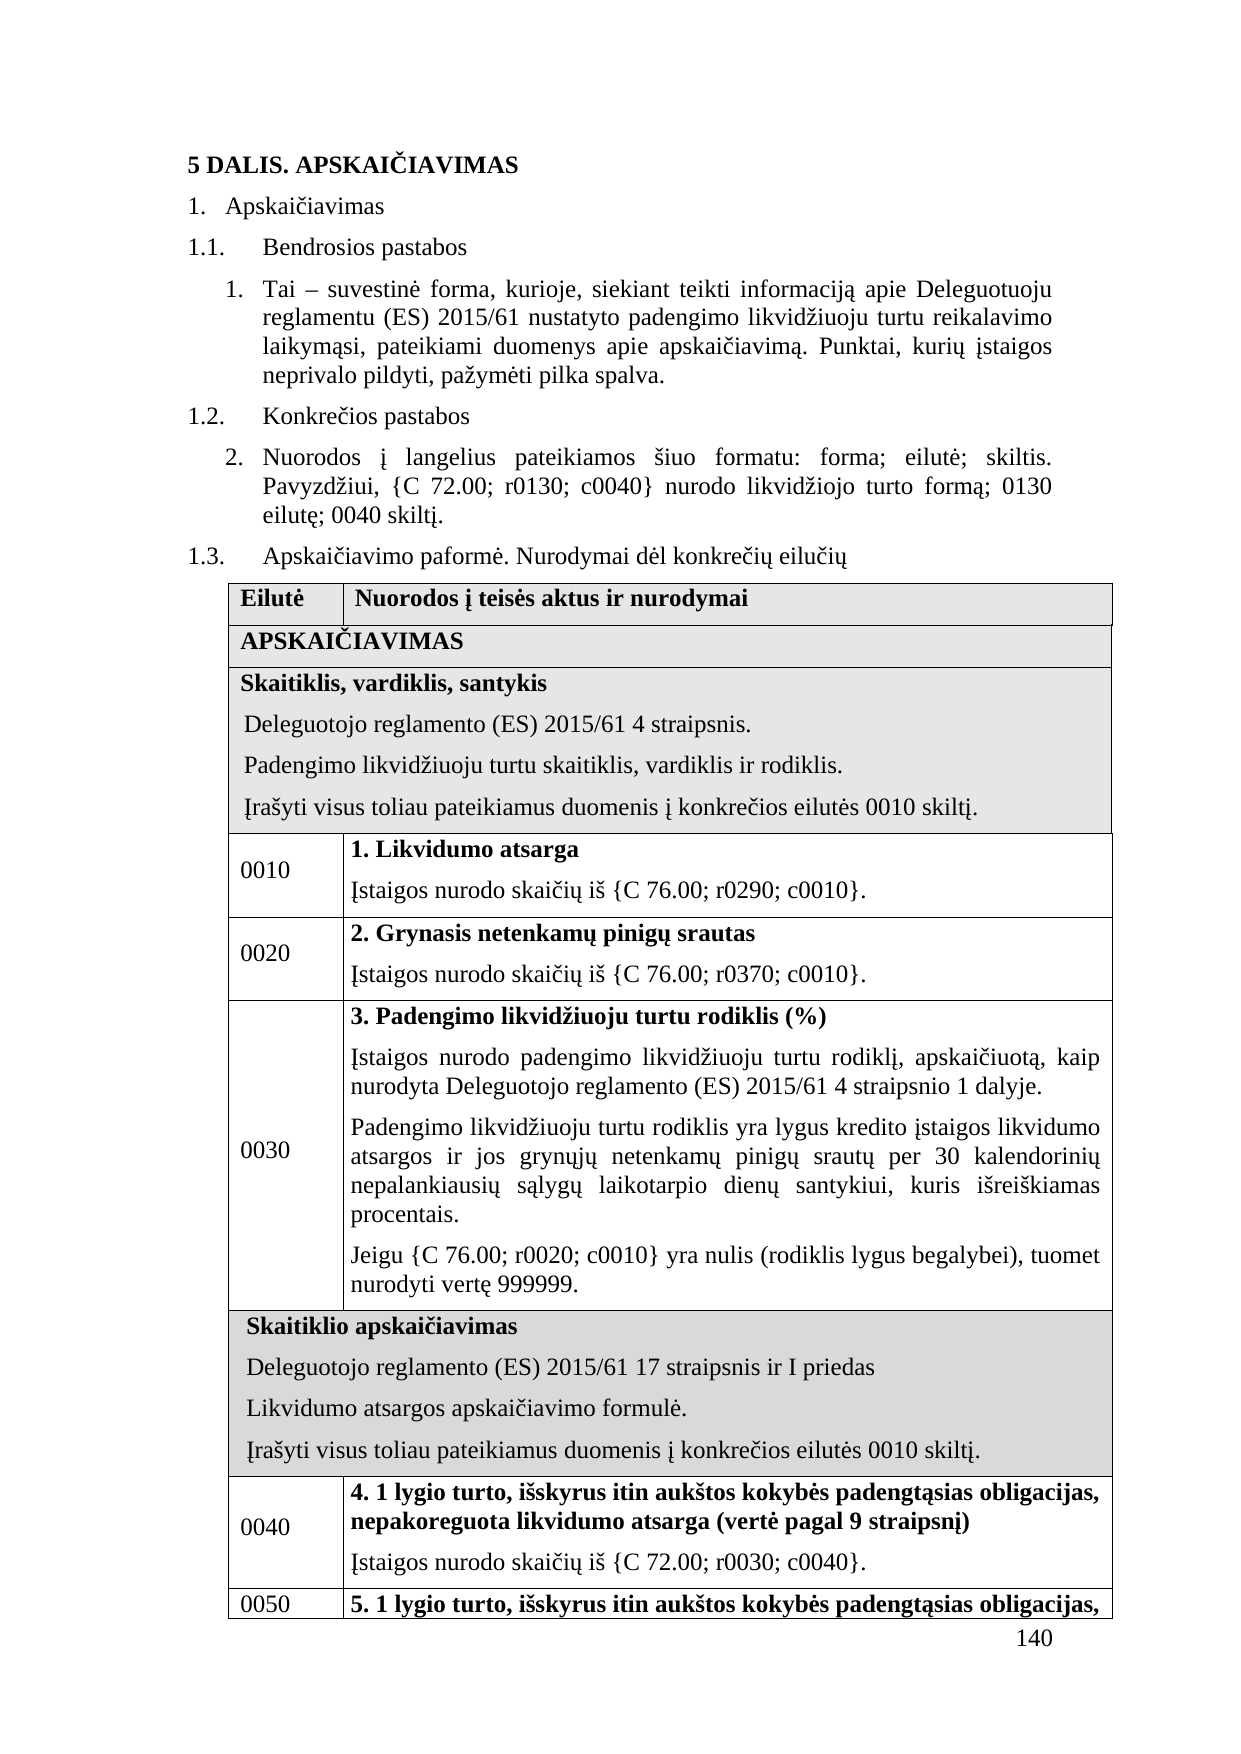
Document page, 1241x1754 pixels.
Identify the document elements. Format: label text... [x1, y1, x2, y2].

table_cell Skaitiklio apskaičiavimas Deleguotojo reglamento (ES) 2015/61 17 straipsnis ir I priedas Likvidumo atsargos apskaičiavimo formulė. Įrašyti visus toliau pateikiamus duomenis į konkrečios eilutės 0010 skiltį. [229, 1311, 1112, 1476]
table_cell APSKAIČIAVIMAS [229, 626, 1111, 667]
table_cell 0010 [229, 834, 343, 917]
table_cell Skaitiklis, vardiklis, santykis Deleguotojo reglamento (ES) 2015/61 4 straipsnis. Padengimo likvidžiuoju turtu skaitiklis, vardiklis ir rodiklis. Įrašyti visus toliau pateikiamus duomenis į konkrečios eilutės 0010 skiltį. [229, 668, 1111, 833]
list Tai – suvestinė forma, kurioje, siekiant teikti informaciją apie Deleguotuoju reglamentu (ES) 2015/61 nustatyto padengimo likvidžiuoju turtu reikalavimo laikymąsi, pateikiami duomenys apie apskaičiavimą. Punktai, kurių įstaigos neprivalo pildyti, pažymėti pilka spalva. [225, 274, 1053, 389]
text 5 DALIS. APSKAIČIAVIMAS [187, 150, 1053, 179]
table_cell 2. Grynasis netenkamų pinigų srautas Įstaigos nurodo skaičių iš {C 76.00; r0370; c0010}. [344, 918, 1112, 1000]
table_cell 0050 [229, 1589, 343, 1618]
table_cell 4. 1 lygio turto, išskyrus itin aukštos kokybės padengtąsias obligacijas, nepakoreguota likvidumo atsarga (vertė pagal 9 straipsnį) Įstaigos nurodo skaičių iš {C 72.00; r0030; c0040}. [344, 1477, 1112, 1588]
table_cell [344, 1589, 1112, 1618]
text Nuorodos į langelius pateikiamos šiuo formatu: forma; eilutė; skiltis. Pavyzdžiui, {C 72.00; r0130; c0040} nurodo likvidžiojo turto formą; 0130 eilutę; 0040 skiltį. [225, 442, 1053, 529]
table_header Nuorodos į teisės aktus ir nurodymai [344, 584, 1112, 625]
table_header Eilutė [229, 584, 343, 625]
table_cell 0030 [229, 1001, 343, 1310]
text 1. Apskaičiavimas [187, 191, 1053, 220]
table_cell 3. Padengimo likvidžiuoju turtu rodiklis (%) Įstaigos nurodo padengimo likvidžiuoju turtu rodiklį, apskaičiuotą, kaip nurodyta Deleguotojo reglamento (ES) 2015/61 4 straipsnio 1 dalyje. Padengimo likvidžiuoju turtu rodiklis yra lygus kredito įstaigos likvidumo atsargos ir jos grynųjų netenkamų pinigų srautų per 30 kalendorinių nepalankiausių sąlygų laikotarpio dienų santykiui, kuris išreiškiamas procentais. Jeigu {C 76.00; r0020; c0010} yra nulis (rodiklis lygus begalybei), tuomet nurodyti vertę 999999. [344, 1001, 1112, 1310]
text 1.3. Apskaičiavimo paformė. Nurodymai dėl konkrečių eilučių [187, 541, 1053, 570]
table_cell 1. Likvidumo atsarga Įstaigos nurodo skaičių iš {C 76.00; r0290; c0010}. [344, 834, 1112, 917]
table_cell 0040 [229, 1477, 343, 1588]
text 1.2. Konkrečios pastabos [187, 401, 1053, 430]
text 1.1. Bendrosios pastabos [187, 232, 1053, 261]
table_cell 0020 [229, 918, 343, 1000]
